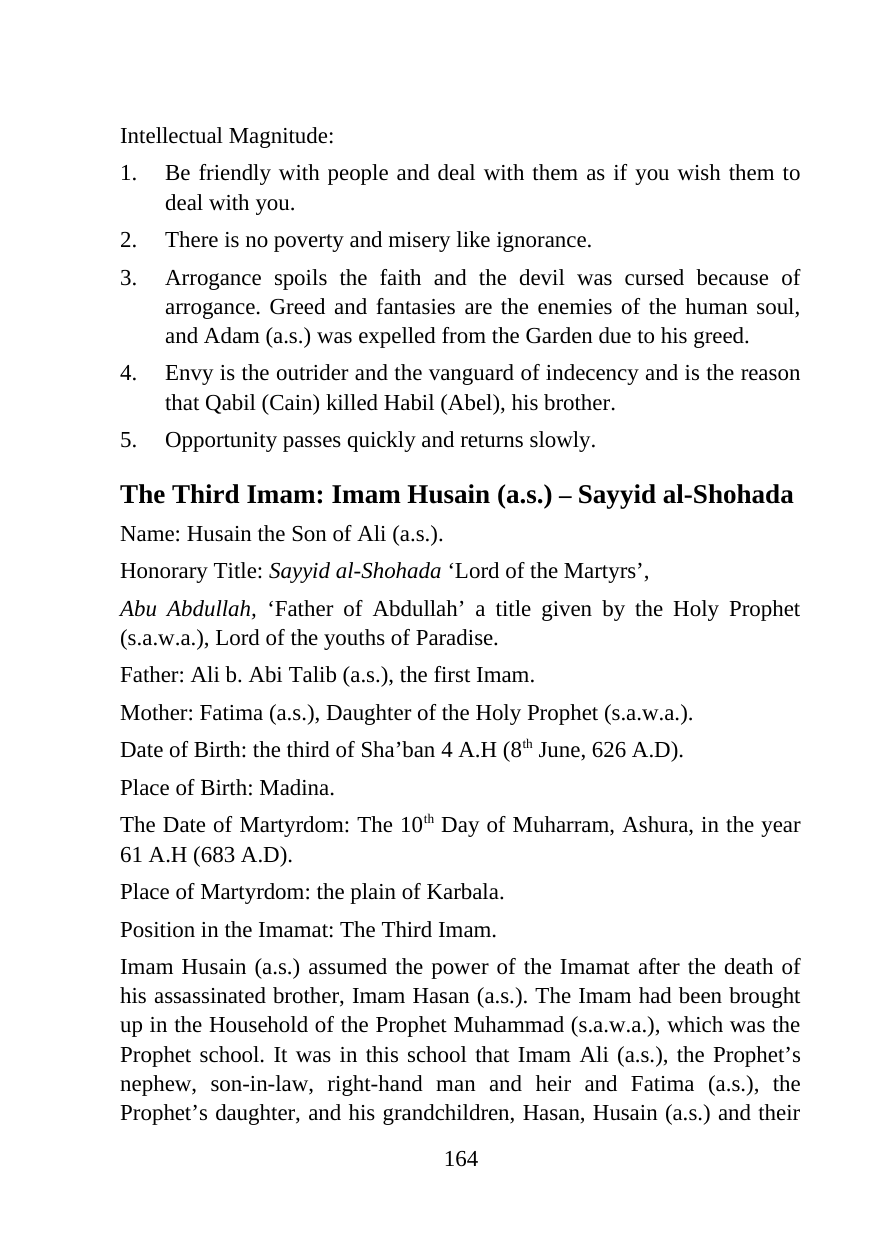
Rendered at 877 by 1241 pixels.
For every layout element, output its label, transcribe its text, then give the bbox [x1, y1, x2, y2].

text 3. Arrogance spoils the faith and the devil was cursed because of arrogance. Greed and fantasies are the enemies of the human soul, and Adam (a.s.) was expelled from the Garden due to his greed. [120, 262, 802, 349]
text Position in the Imamat: The Third Imam. [120, 914, 802, 943]
text Name: Husain the Son of Ali (a.s.). [120, 518, 802, 547]
text Honorary Title: Sayyid al-Shohada ‘Lord of the Martyrs’, [120, 555, 802, 584]
text The Date of Martyrdom: The 10th Day of Muharram, Ashura, in the year 61 A.H (683 A.D). [120, 809, 802, 868]
text Date of Birth: the third of Sha’ban 4 A.H (8th June, 626 A.D). [120, 734, 802, 764]
text Place of Birth: Madina. [120, 772, 802, 801]
text Father: Ali b. Abi Talib (a.s.), the first Imam. [120, 659, 802, 689]
text Abu Abdullah, ‘Father of Abdullah’ a title given by the Holy Prophet (s.a.w.a.), Lord of the youths of Paradise. [120, 593, 802, 651]
text Place of Martyrdom: the plain of Karbala. [120, 876, 802, 905]
subtitle The Third Imam: Imam Husain (a.s.) – Sayyid al-Shohada [120, 478, 802, 509]
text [120, 120, 802, 149]
text 2. There is no poverty and misery like ignorance. [120, 224, 802, 253]
text 5. Opportunity passes quickly and returns slowly. [120, 424, 802, 453]
text 1. Be friendly with people and deal with them as if you wish them to deal with you. [120, 157, 802, 216]
text Mother: Fatima (a.s.), Daughter of the Holy Prophet (s.a.w.a.). [120, 697, 802, 726]
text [120, 951, 802, 1126]
text 4. Envy is the outrider and the vanguard of indecency and is the reason that Qabil (Cain) killed Habil (Abel), his brother. [120, 357, 802, 416]
